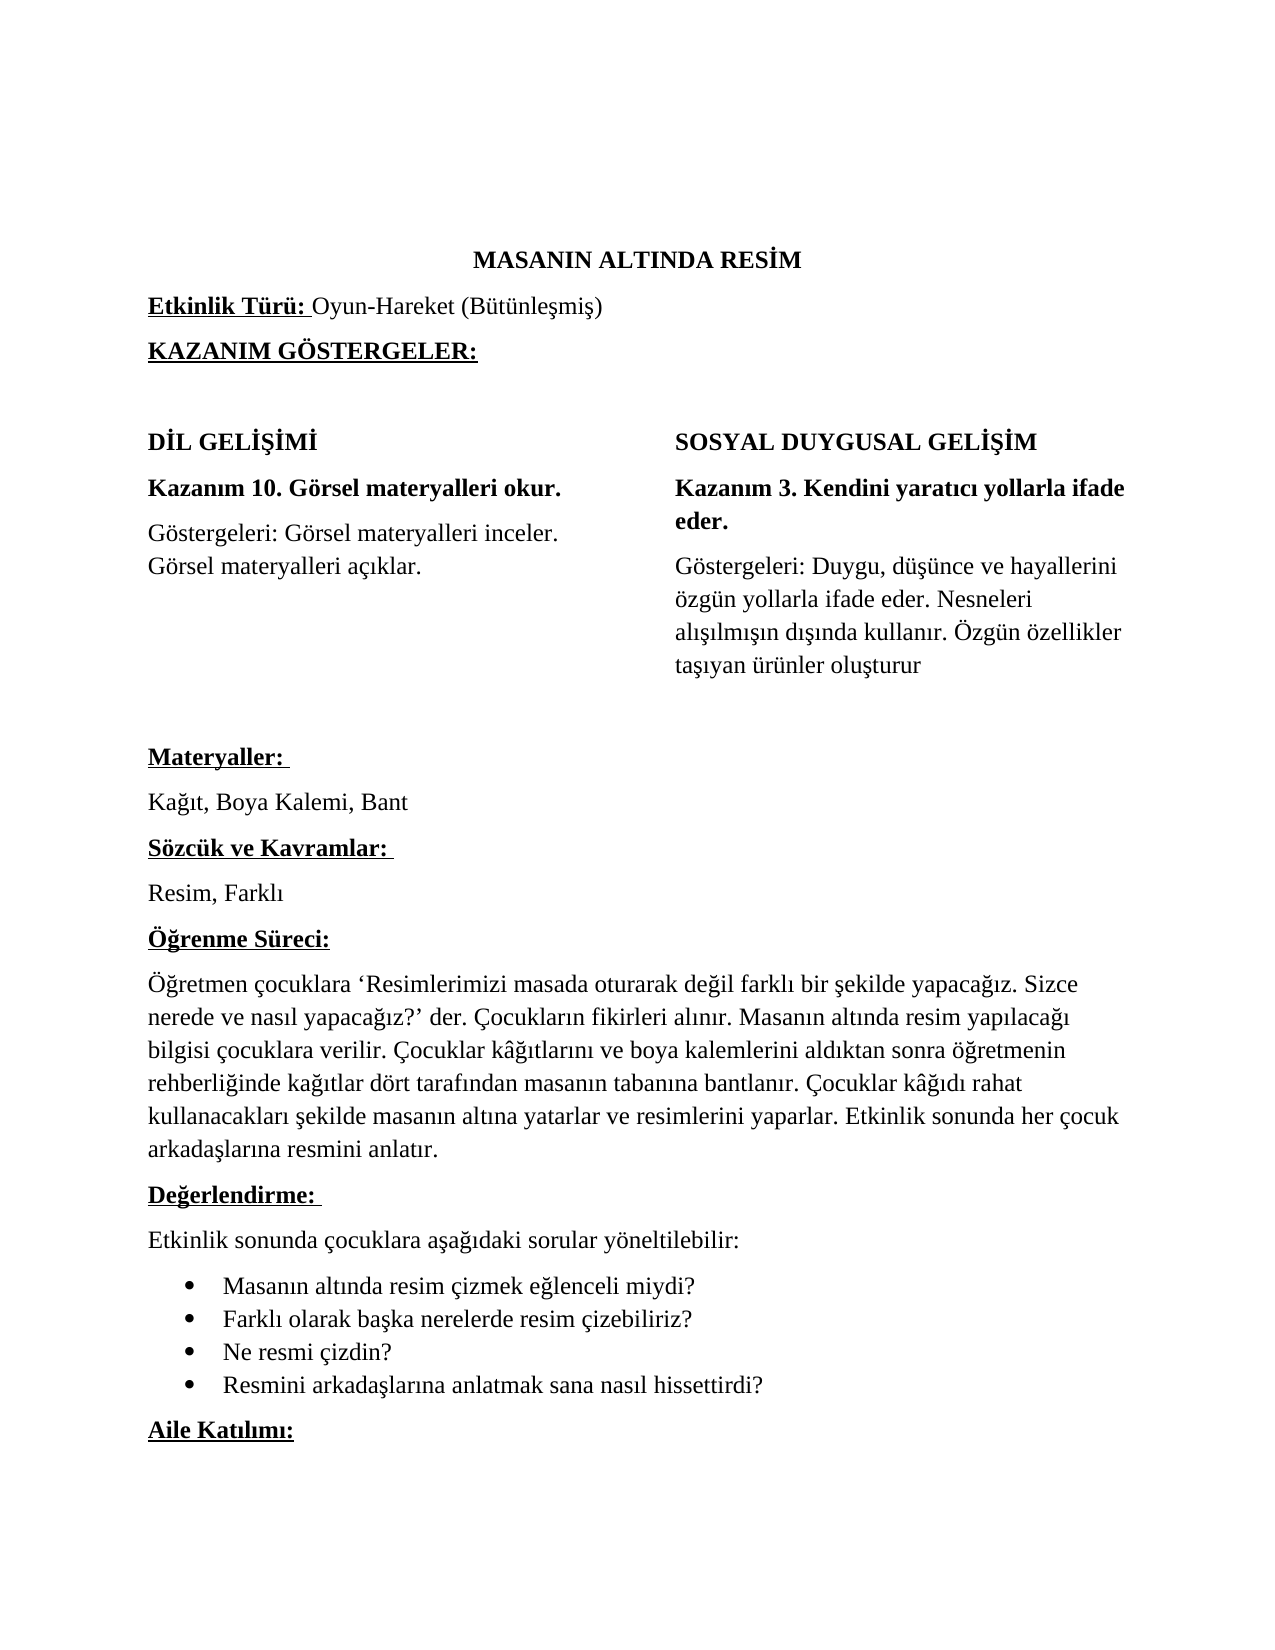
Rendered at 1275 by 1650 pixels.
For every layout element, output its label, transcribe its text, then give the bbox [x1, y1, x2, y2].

list Resmini arkadaşlarına anlatmak sana nasıl hissettirdi? [185, 1370, 1127, 1399]
text MASANIN ALTINDA RESİM [148, 245, 1127, 274]
text KAZANIM GÖSTERGELER: [148, 336, 1127, 365]
text SOSYAL DUYGUSAL GELİŞİM [675, 427, 1127, 456]
text Aile Katılımı: [148, 1415, 1127, 1444]
list Farklı olarak başka nerelerde resim çizebiliriz? [185, 1304, 1127, 1333]
text Kağıt, Boya Kalemi, Bant [148, 787, 1127, 816]
list Ne resmi çizdin? [185, 1337, 1127, 1366]
text Sözcük ve Kavramlar: [148, 833, 1127, 861]
text Göstergeleri: Görsel materyalleri inceler. Görsel materyalleri açıklar. [148, 518, 600, 580]
text Etkinlik Türü: Oyun-Hareket (Bütünleşmiş) [148, 291, 1127, 319]
list Masanın altında resim çizmek eğlenceli miydi? [185, 1271, 1127, 1299]
text Materyaller: [148, 742, 1127, 770]
text Öğretmen çocuklara ‘Resimlerimizi masada oturarak değil farklı bir şekilde yapacağız. Sizce nerede ve nasıl yapacağız?’ der. Çocukların fikirleri alınır. Masanın altında resim yapılacağı bilgisi çocuklara verilir. Çocuklar kâğıtlarını ve boya kalemlerini aldıktan sonra öğretmenin rehberliğinde kağıtlar dört tarafından masanın tabanına bantlanır. Çocuklar kâğıdı rahat kullanacakları şekilde masanın altına yatarlar ve resimlerini yaparlar. Etkinlik sonunda her çocuk arkadaşlarına resmini anlatır. [148, 969, 1127, 1163]
text Değerlendirme: [148, 1180, 1127, 1208]
text Etkinlik sonunda çocuklara aşağıdaki sorular yöneltilebilir: [148, 1225, 1127, 1254]
text Göstergeleri: Duygu, düşünce ve hayallerini özgün yollarla ifade eder. Nesneleri alışılmışın dışında kullanır. Özgün özellikler taşıyan ürünler oluşturur [675, 551, 1127, 679]
text Kazanım 3. Kendini yaratıcı yollarla ifade eder. [675, 473, 1127, 535]
text DİL GELİŞİMİ [148, 427, 600, 456]
text Resim, Farklı [148, 878, 1127, 907]
text Öğrenme Süreci: [148, 924, 1127, 952]
text Kazanım 10. Görsel materyalleri okur. [148, 473, 600, 502]
